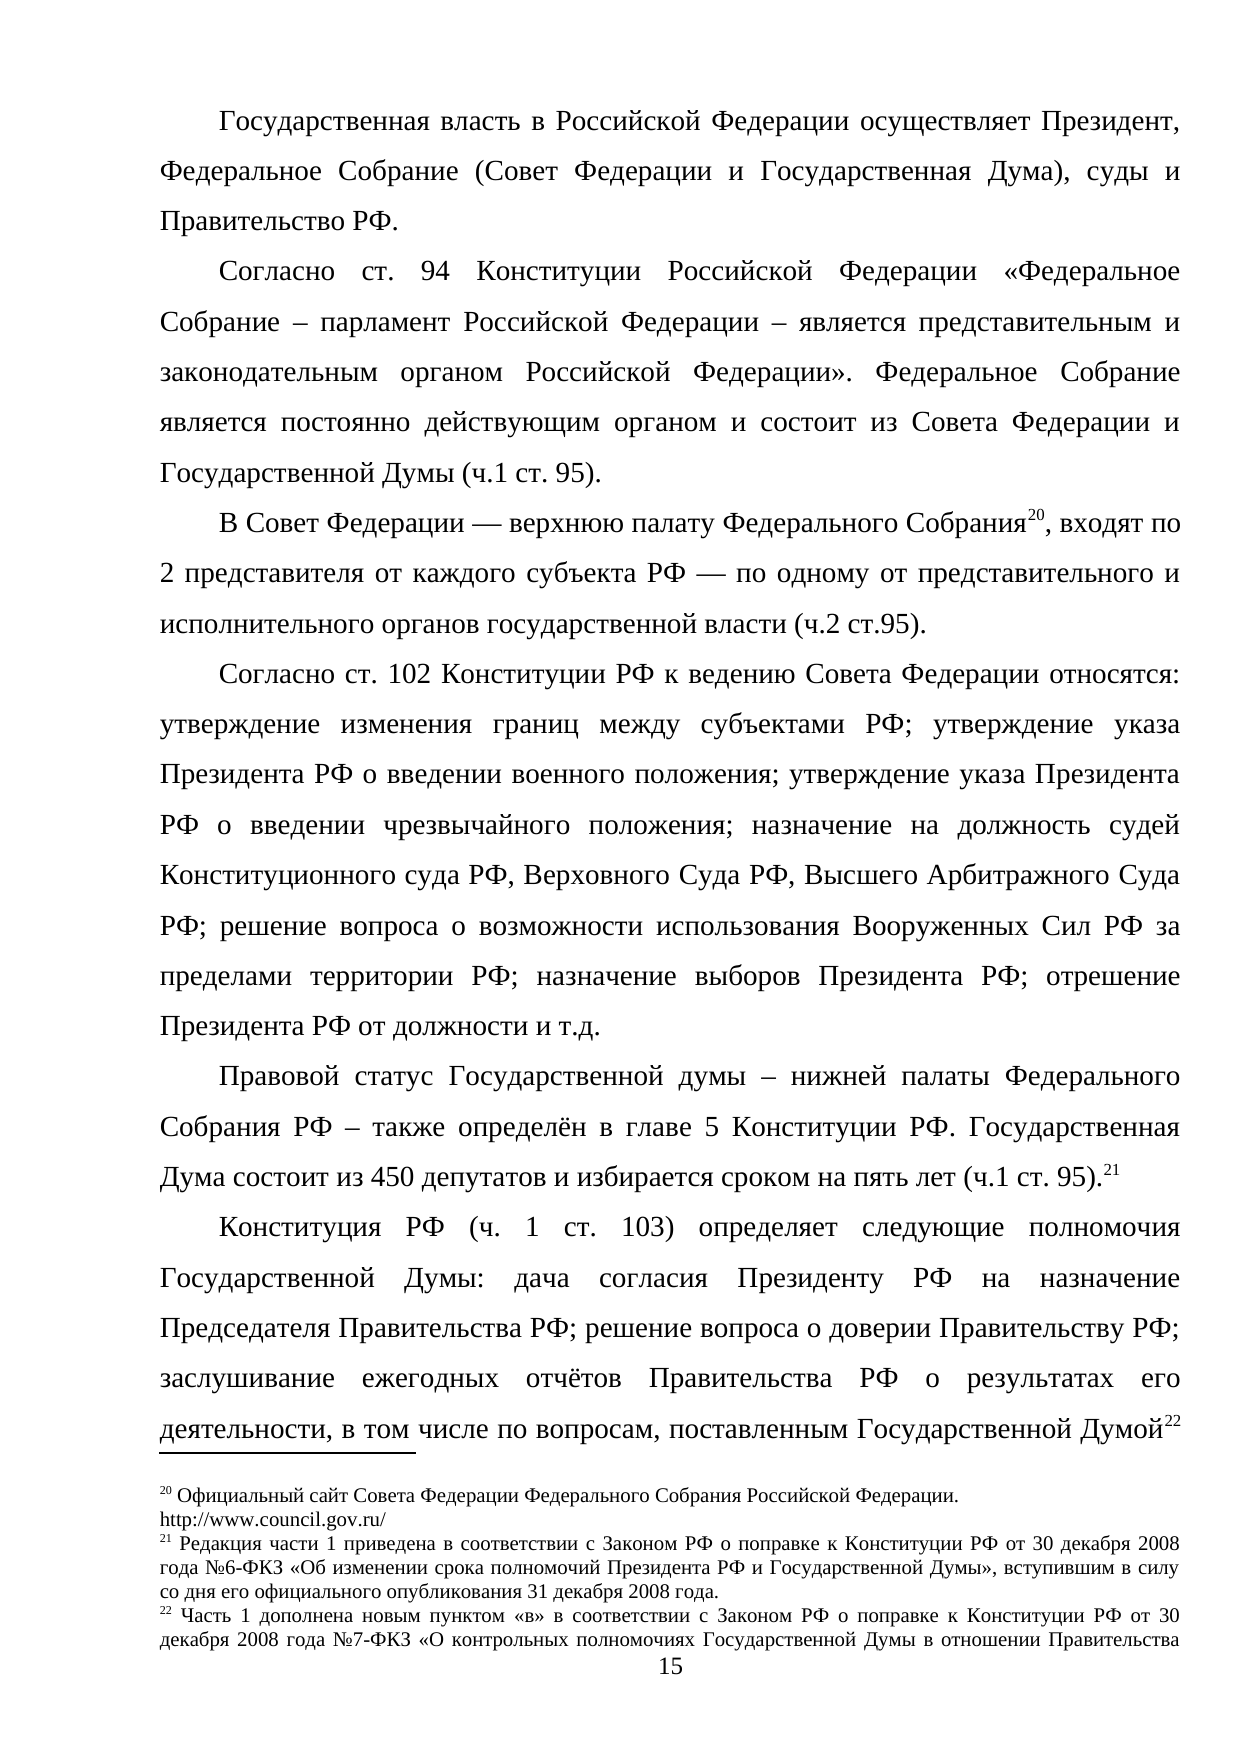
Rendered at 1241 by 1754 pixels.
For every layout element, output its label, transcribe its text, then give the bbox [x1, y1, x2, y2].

text Правовой статус Государственной думы – нижней палаты Федерального Собрания РФ – также определён в главе 5 Конституции РФ. Государственная Дума состоит из 450 депутатов и избирается сроком на пять лет (ч.1 ст. 95). [159, 1058, 1181, 1193]
text Государственная власть в Российской Федерации осуществляет Президент, Федеральное Собрание (Совет Федерации и Государственная Дума), суды и Правительство РФ. [159, 103, 1181, 237]
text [159, 1209, 1181, 1444]
text Согласно ст. 94 Конституции Российской Федерации «Федеральное Собрание – парламент Российской Федерации – является представительным и законодательным органом Российской Федерации». Федеральное Собрание является постоянно действующим органом и состоит из Совета Федерации и Государственной Думы (ч.1 ст. 95). [159, 253, 1181, 488]
text В Совет Федерации — верхнюю палату Федерального Собрания, входят по 2 представителя от каждого субъекта РФ — по одному от представительного и исполнительного органов государственной власти (ч.2 ст.95). [159, 505, 1181, 639]
text Согласно ст. 102 Конституции РФ к ведению Совета Федерации относятся: утверждение изменения границ между субъектами РФ; утверждение указа Президента РФ о введении военного положения; утверждение указа Президента РФ о введении чрезвычайного положения; назначение на должность судей Конституционного суда РФ, Верховного Суда РФ, Высшего Арбитражного Суда РФ; решение вопроса о возможности использования Вооруженных Сил РФ за пределами территории РФ; назначение выборов Президента РФ; отрешение Президента РФ от должности и т.д. [159, 656, 1181, 1042]
